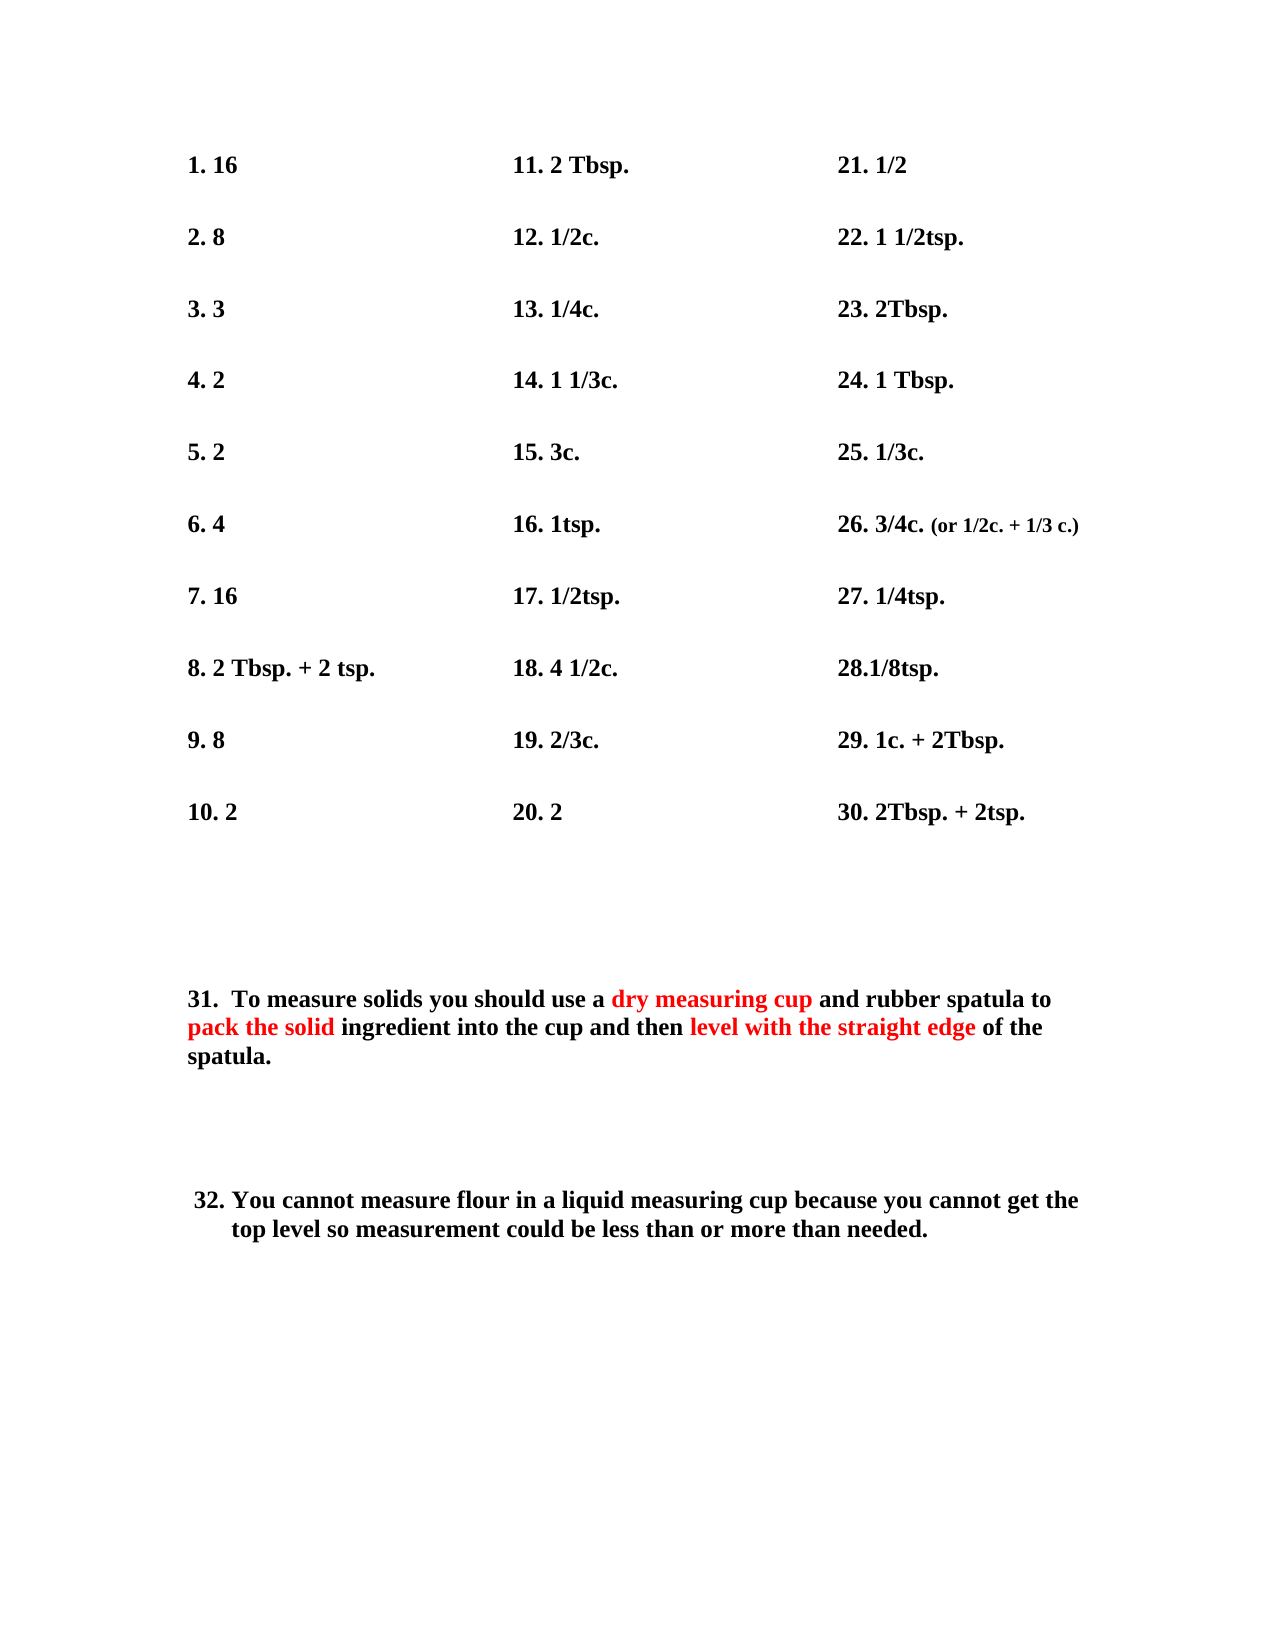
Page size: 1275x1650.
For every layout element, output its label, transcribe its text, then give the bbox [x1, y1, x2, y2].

text 20. 2 [512, 797, 762, 826]
text 7. 16 [187, 581, 437, 610]
text 23. 2Tbsp. [837, 294, 1087, 322]
text 26. 3/4c. (or 1/2c. + 1/3 c.) [837, 509, 1087, 538]
text 10. 2 [187, 797, 437, 826]
text 15. 3c. [512, 437, 762, 466]
text 17. 1/2tsp. [512, 581, 762, 610]
text 2. 8 [187, 222, 437, 251]
text 6. 4 [187, 509, 437, 538]
text 25. 1/3c. [837, 437, 1087, 466]
text 9. 8 [187, 725, 437, 754]
text 8. 2 Tbsp. + 2 tsp. [187, 653, 437, 682]
text 18. 4 1/2c. [512, 653, 762, 682]
text 4. 2 [187, 366, 437, 394]
text 5. 2 [187, 437, 437, 466]
text 13. 1/4c. [512, 294, 762, 322]
text 22. 1 1/2tsp. [837, 222, 1087, 251]
text 19. 2/3c. [512, 725, 762, 754]
text 11. 2 Tbsp. [512, 150, 762, 179]
text 16. 1tsp. [512, 509, 762, 538]
text 1. 16 [187, 150, 437, 179]
text 24. 1 Tbsp. [837, 366, 1087, 394]
list You cannot measure flour in a liquid measuring cup because you cannot get the top level so measurement could be less than or more than needed. [194, 1185, 1087, 1242]
text 21. 1/2 [837, 150, 1087, 179]
text 27. 1/4tsp. [837, 581, 1087, 610]
text 12. 1/2c. [512, 222, 762, 251]
text 14. 1 1/3c. [512, 366, 762, 394]
text 28.1/8tsp. [837, 653, 1087, 682]
text 3. 3 [187, 294, 437, 322]
text 29. 1c. + 2Tbsp. [837, 725, 1087, 754]
text 30. 2Tbsp. + 2tsp. [837, 797, 1087, 826]
text 31. To measure solids you should use a dry measuring cup and rubber spatula to pack the solid ingredient into the cup and then level with the straight edge of the spatula. [187, 984, 1087, 1070]
